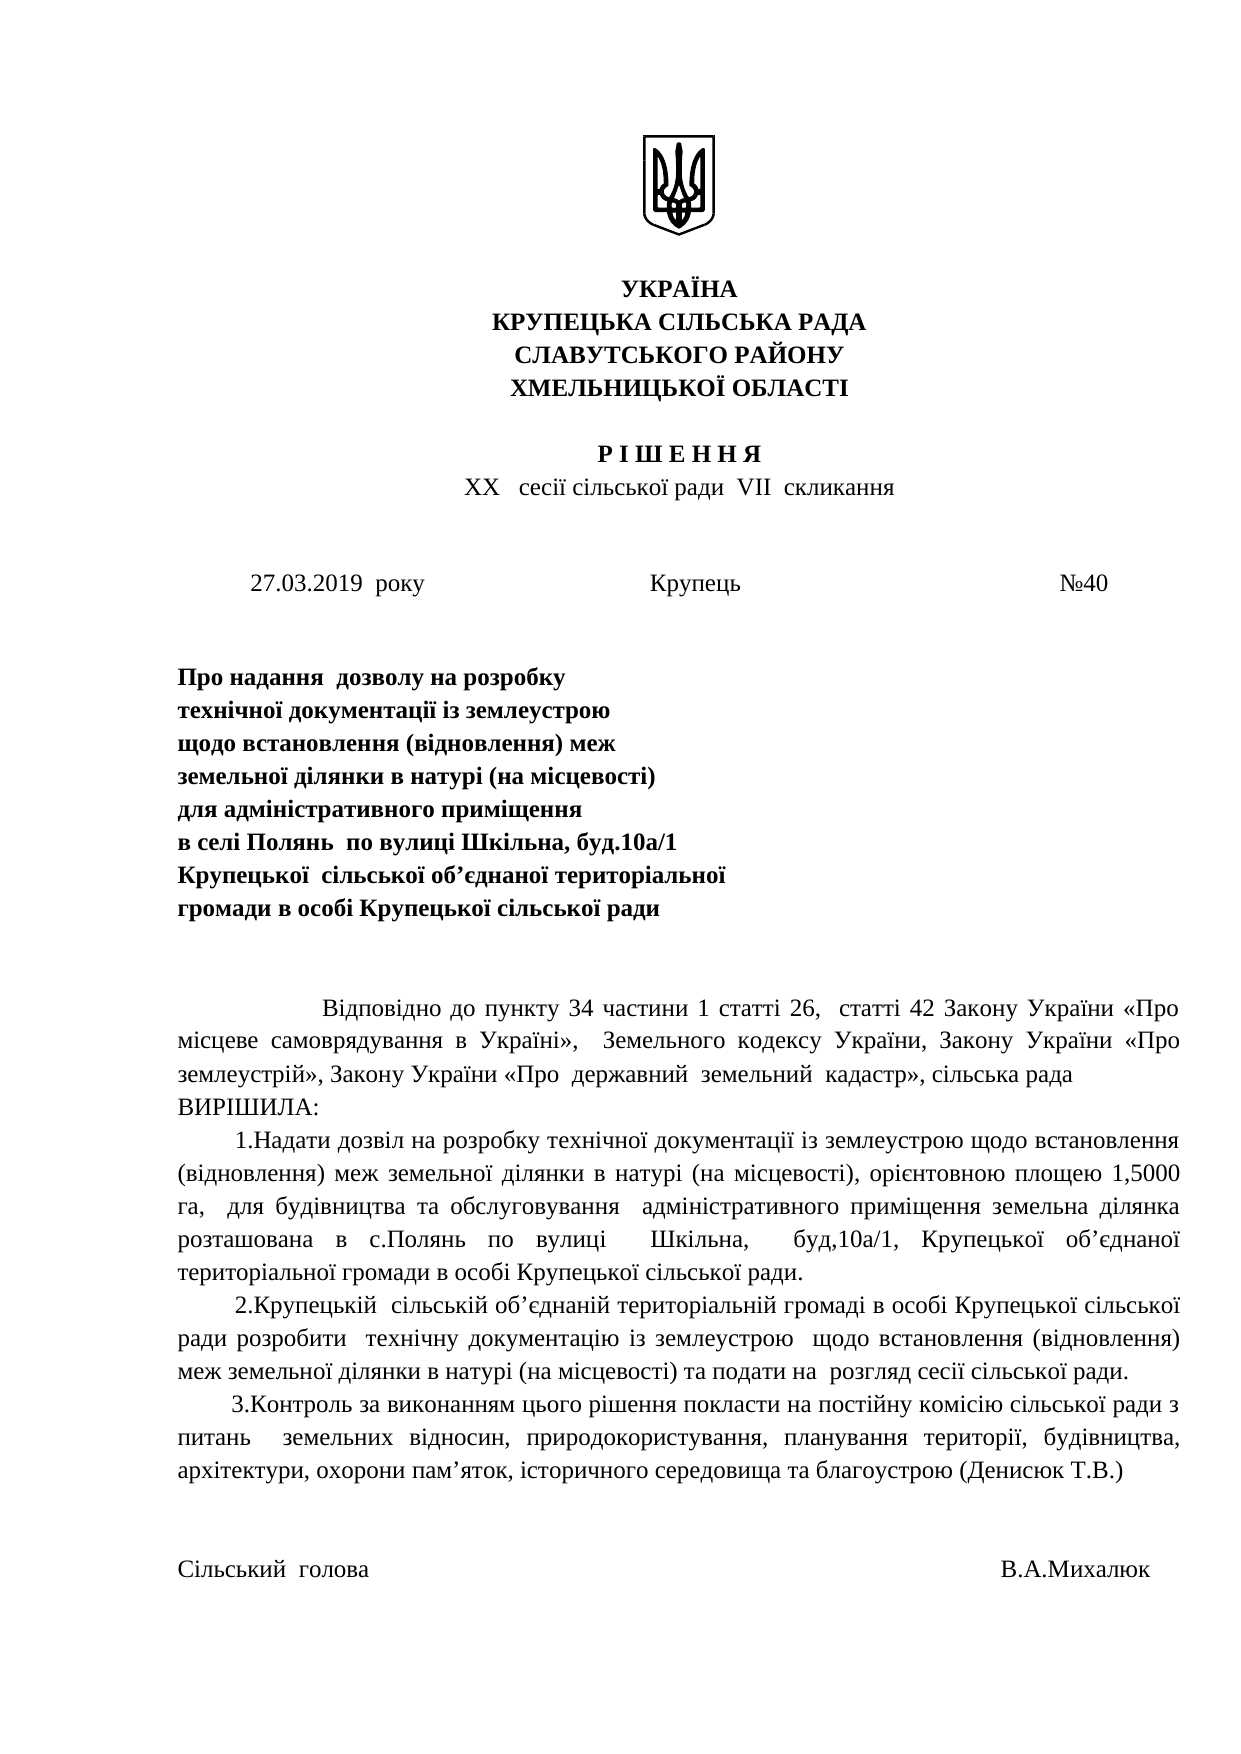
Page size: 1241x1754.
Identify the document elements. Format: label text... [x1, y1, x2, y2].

text для адміністративного приміщення [177, 794, 1181, 823]
text Відповідно до пункту 34 частини 1 статті 26, статті 42 Закону України «Про місцеве самоврядування в Україні», Земельного кодексу України, Закону України «Про землеустрій», Закону України «Про державний земельний кадастр», сільська рада [177, 993, 1181, 1087]
text 3.Контроль за виконанням цього рішення покласти на постійну комісію сільської ради з питань земельних відносин, природокористування, планування території, будівництва, архітектури, охорони пам’яток, історичного середовища та благоустрою (Денисюк Т.В.) [177, 1389, 1181, 1484]
text технічної документації із землеустрою [177, 695, 1181, 724]
text Р І Ш Е Н Н Я [177, 439, 1181, 468]
text ВИРІШИЛА: [177, 1092, 1181, 1120]
text ХХ сесії сільської ради VІІ скликання [177, 472, 1181, 501]
text Сільський голова В.А.Михалюк [177, 1554, 1181, 1583]
text 27.03.2019 року Крупець №40 [177, 568, 1181, 596]
text щодо встановлення (відновлення) меж [177, 728, 1181, 757]
text ХМЕЛЬНИЦЬКОЇ ОБЛАСТІ [177, 373, 1181, 402]
text УКРАЇНА [177, 274, 1181, 303]
text КРУПЕЦЬКА СІЛЬСЬКА РАДА [177, 307, 1181, 336]
text земельної ділянки в натурі (на місцевості) [177, 761, 1181, 790]
text громади в особі Крупецької сільської ради [177, 893, 1181, 922]
text 2.Крупецькій сільській об’єднаній територіальній громаді в особі Крупецької сільської ради розробити технічну документацію із землеустрою щодо встановлення (відновлення) меж земельної ділянки в натурі (на місцевості) та подати на розгляд сесії сільської ради. [177, 1290, 1181, 1384]
text СЛАВУТСЬКОГО РАЙОНУ [177, 340, 1181, 369]
text Про надання дозволу на розробку [177, 662, 1181, 691]
text 1.Надати дозвіл на розробку технічної документації із землеустрою щодо встановлення (відновлення) меж земельної ділянки в натурі (на місцевості), орієнтовною площею 1,5000 га, для будівництва та обслуговування адміністративного приміщення земельна ділянка розташована в с.Полянь по вулиці Шкільна, буд,10а/1, Крупецької об’єднаної територіальної громади в особі Крупецької сільської ради. [177, 1125, 1181, 1286]
text Крупецької сільської об’єднаної територіальної [177, 861, 1181, 889]
text в селі Полянь по вулиці Шкільна, буд.10а/1 [177, 827, 1181, 856]
